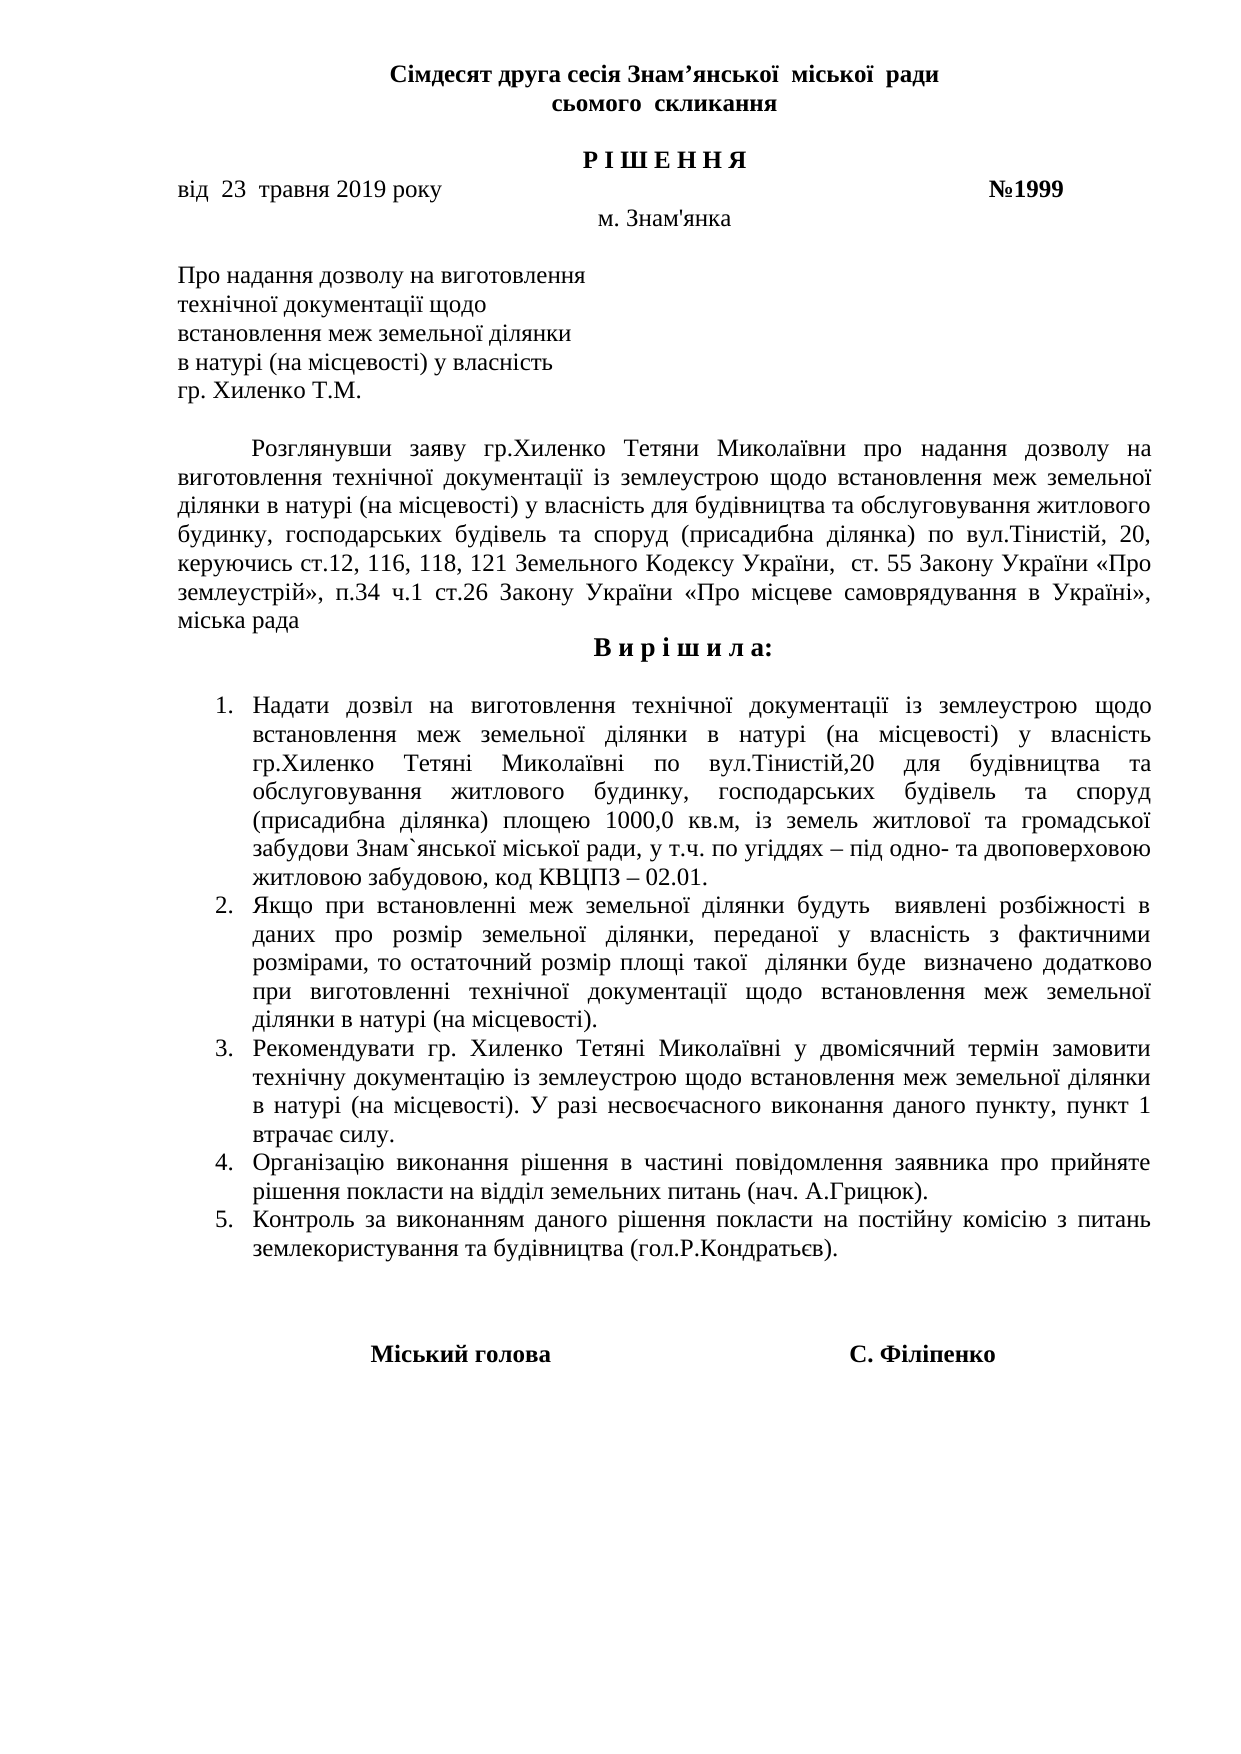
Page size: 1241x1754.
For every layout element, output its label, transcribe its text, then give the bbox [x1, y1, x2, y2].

text від 23 травня 2019 року №1999 [177, 174, 1152, 203]
text Про надання дозволу на виготовлення технічної документації щодо встановлення меж земельної ділянки в натурі (на місцевості) у власність [177, 260, 590, 375]
text м. Знам'янка [177, 203, 1152, 232]
text В и р і ш и л а: [215, 634, 1152, 663]
list Надати дозвіл на виготовлення технічної документації із землеустрою щодо встановлення меж земельної ділянки в натурі (на місцевості) у власність гр.Хиленко Тетяні Миколаївні по вул.Тінистій,20 для будівництва та обслуговування житлового будинку, господарських будівель та споруд (присадибна ділянка) площею 1000,0 кв.м, із земель житлової та громадської забудови Знам`янської міської ради, у т.ч. по угіддях – під одно- та двоповерховою житловою забудовою, код КВЦПЗ – 02.01. [215, 691, 1152, 891]
text Розглянувши заяву гр.Хиленко Тетяни Миколаївни про надання дозволу на виготовлення технічної документації із землеустрою щодо встановлення меж земельної ділянки в натурі (на місцевості) у власність для будівництва та обслуговування житлового будинку, господарських будівель та споруд (присадибна ділянка) по вул.Тінистій, 20, керуючись ст.12, 116, 118, 121 Земельного Кодексу України, ст. 55 Закону України «Про землеустрій», п.34 ч.1 ст.26 Закону України «Про місцеве самоврядування в Україні», міська рада [177, 433, 1152, 634]
list Якщо при встановленні меж земельної ділянки будуть виявлені розбіжності в даних про розмір земельної ділянки, переданої у власність з фактичними розмірами, то остаточний розмір площі такої ділянки буде визначено додатково при виготовленні технічної документації щодо встановлення меж земельної ділянки в натурі (на місцевості). [215, 891, 1152, 1034]
text сьомого скликання [177, 88, 1152, 117]
list Рекомендувати гр. Хиленко Тетяні Миколаївні у двомісячний термін замовити технічну документацію із землеустрою щодо встановлення меж земельної ділянки в натурі (на місцевості). У разі несвоєчасного виконання даного пункту, пункт 1 втрачає силу. [215, 1034, 1152, 1148]
list Організацію виконання рішення в частині повідомлення заявника про прийняте рішення покласти на відділ земельних питань (нач. А.Грицюк). [215, 1148, 1152, 1205]
text Сімдесят друга сесія Знам’янської міської ради [177, 59, 1152, 88]
text гр. Хиленко Т.М. [177, 375, 616, 404]
text Міський голова С. Філіпенко [215, 1339, 1152, 1367]
list Контроль за виконанням даного рішення покласти на постійну комісію з питань землекористування та будівництва (гол.Р.Кондратьєв). [215, 1205, 1152, 1262]
text Р І Ш Е Н Н Я [177, 145, 1152, 174]
